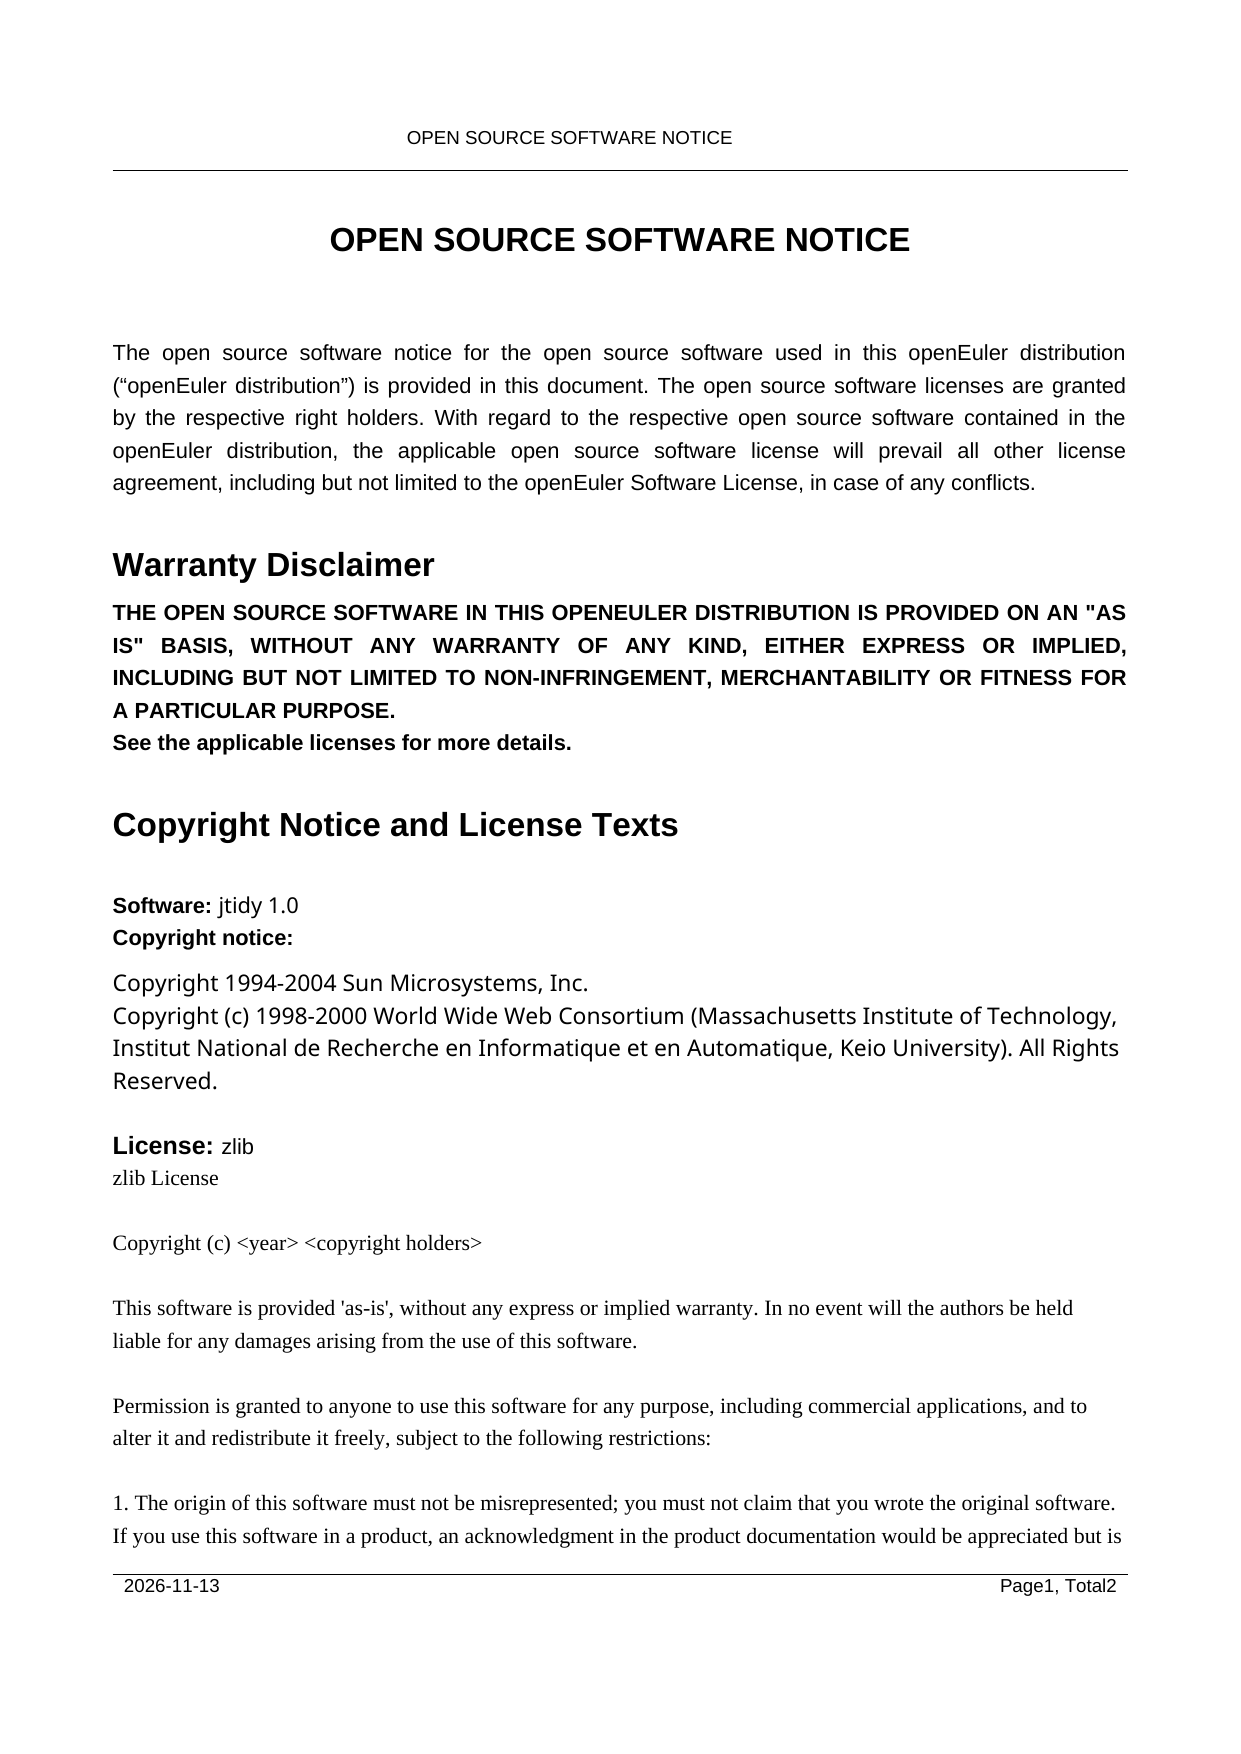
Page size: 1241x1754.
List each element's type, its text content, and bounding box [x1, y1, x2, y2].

title Software: jtidy 1.0 [112, 889, 1128, 921]
text Copyright Notice and License Texts [112, 791, 1128, 856]
text OPEN SOURCE SOFTWARE NOTICE [112, 206, 1128, 271]
text Warranty Disclaimer [112, 531, 1128, 596]
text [112, 1161, 1128, 1551]
text THE OPEN SOURCE SOFTWARE IN THIS OPENEULER DISTRIBUTION IS PROVIDED ON AN "AS IS" BASIS, WITHOUT ANY WARRANTY OF ANY KIND, EITHER EXPRESS OR IMPLIED, INCLUDING BUT NOT LIMITED TO NON-INFRINGEMENT, MERCHANTABILITY OR FITNESS FOR A PARTICULAR PURPOSE. See the applicable licenses for more details. [112, 596, 1128, 759]
text License: zlib [112, 1129, 1128, 1161]
text Copyright 1994-2004 Sun Microsystems, Inc. Copyright (c) 1998-2000 World Wide Web Consortium (Massachusetts Institute of Technology, Institut National de Recherche en Informatique et en Automatique, Keio University). All Rights Reserved. [112, 966, 1128, 1129]
text Copyright notice: [112, 921, 1128, 954]
text The open source software notice for the open source software used in this openEuler distribution (“openEuler distribution”) is provided in this document. The open source software licenses are granted by the respective right holders. With regard to the respective open source software contained in the openEuler distribution, the applicable open source software license will prevail all other license agreement, including but not limited to the openEuler Software License, in case of any conflicts. [112, 336, 1128, 499]
